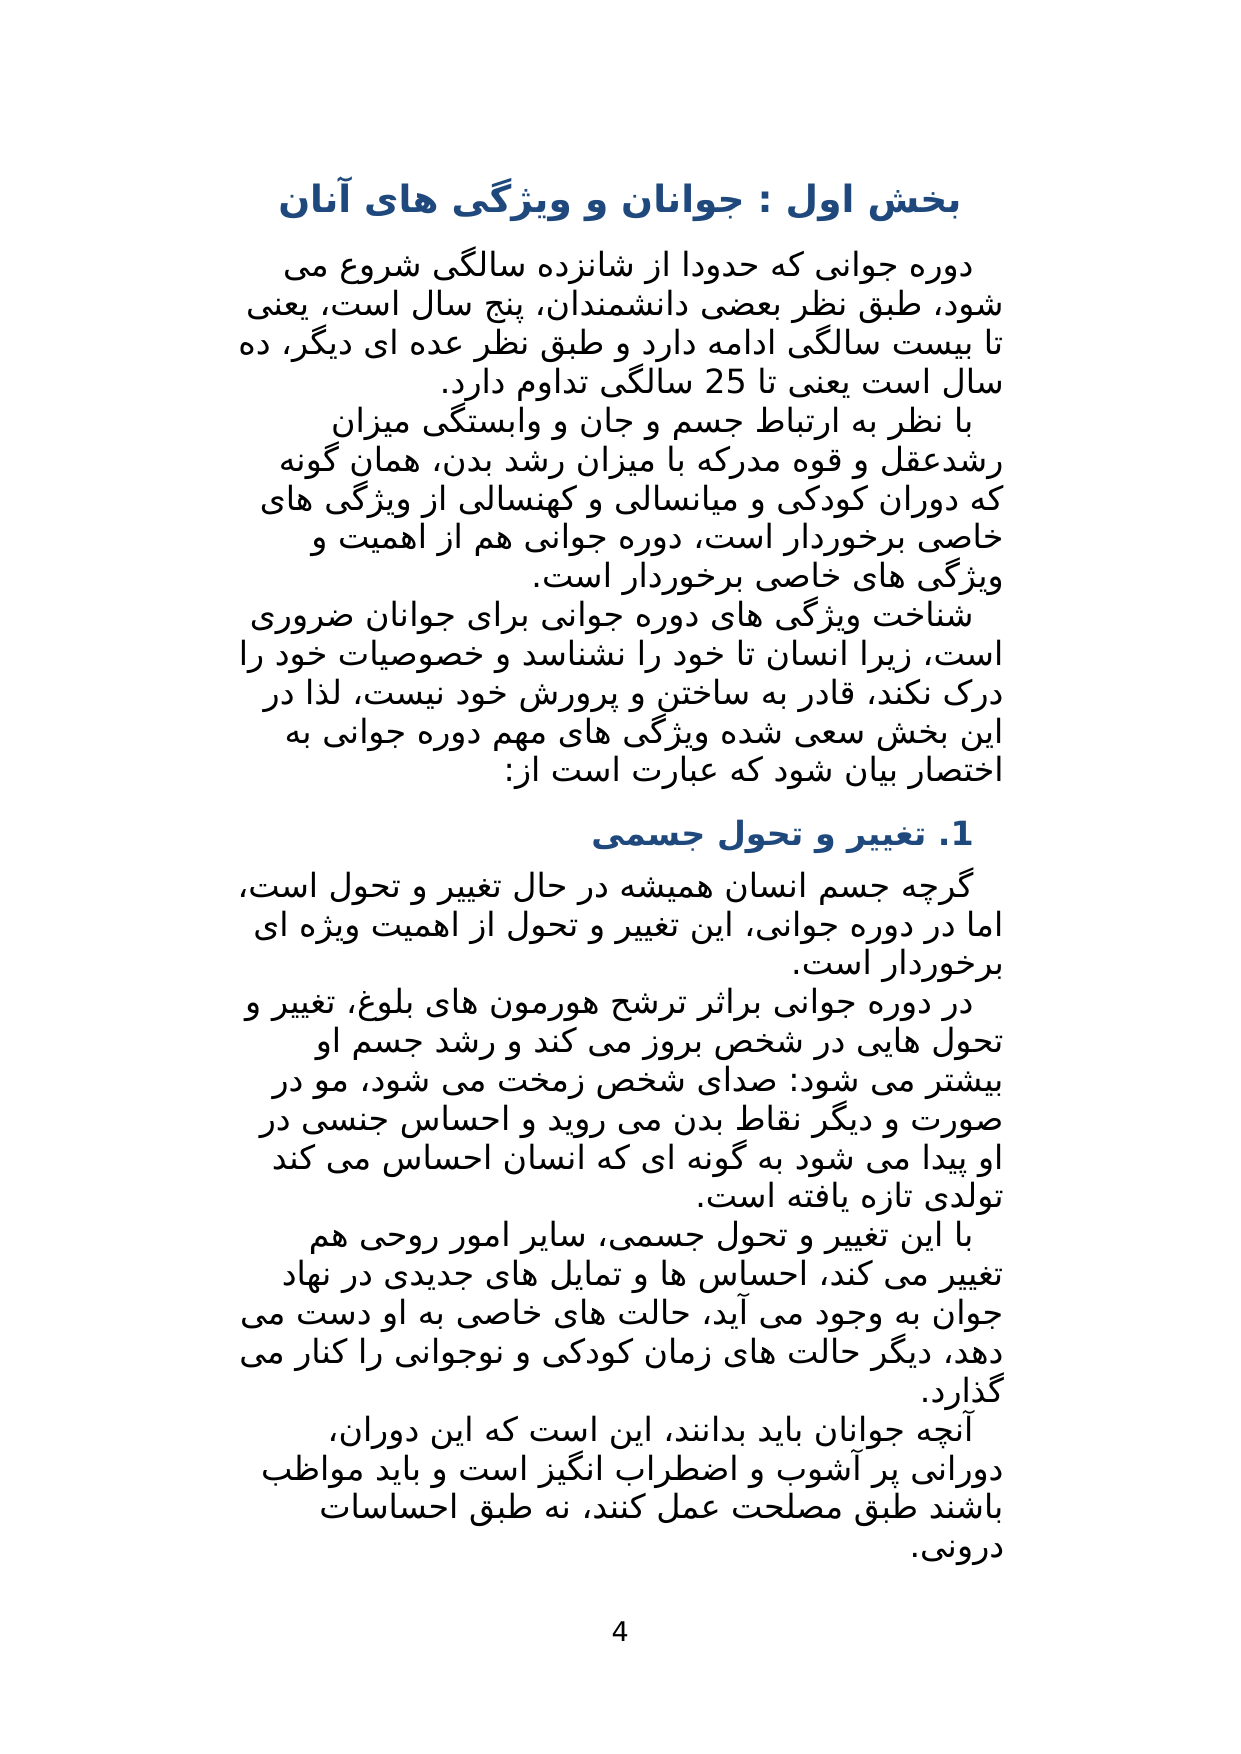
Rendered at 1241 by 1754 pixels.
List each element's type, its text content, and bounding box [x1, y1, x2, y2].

text در دوره جوانی براثر ترشح هورمون های بلوغ، تغییر و تحول هایی در شخص بروز می کند و رشد جسم او بیشتر می شود: صدای شخص زمخت می شود، مو در صورت و دیگر نقاط بدن می روید و احساس جنسی در او پیدا می شود به گونه ای که انسان احساس می کند تولدی تازه یافته است. [236, 983, 1004, 1216]
text دوره جوانی که حدودا از شانزده سالگی شروع می شود، طبق نظر بعضی دانشمندان، پنج سال است، یعنی تا بیست سالگی ادامه دارد و طبق نظر عده ای دیگر، ده سال است یعنی تا 25 سالگی تداوم دارد. [236, 246, 1004, 401]
subtitle 1. تغییر و تحول جسمی [236, 815, 1004, 854]
subtitle بخش اول : جوانان و ویژگی های آنان [236, 177, 1004, 221]
text شناخت ویژگی های دوره جوانی برای جوانان ضروری است، زیرا انسان تا خود را نشناسد و خصوصیات خود را درک نکند، قادر به ساختن و پرورش خود نیست، لذا در این بخش سعی شده ویژگی های مهم دوره جوانی به اختصار بیان شود که عبارت است از: [236, 596, 1004, 790]
text گرچه جسم انسان همیشه در حال تغییر و تحول است، اما در دوره جوانی، این تغییر و تحول از اهمیت ویژه ای برخوردار است. [236, 866, 1004, 983]
text آنچه جوانان باید بدانند، این است که این دوران، دورانی پر آشوب و اضطراب انگیز است و باید مواظب باشند طبق مصلحت عمل کنند، نه طبق احساسات درونی. [236, 1410, 1004, 1566]
text با نظر به ارتباط جسم و جان و وابستگی میزان رشدعقل و قوه مدرکه با میزان رشد بدن، همان گونه که دوران کودکی و میانسالی و کهنسالی از ویژگی های خاصی برخوردار است، دوره جوانی هم از اهمیت و ویژگی های خاصی برخوردار است. [236, 401, 1004, 596]
text با این تغییر و تحول جسمی، سایر امور روحی هم تغییر می کند، احساس ها و تمایل های جدیدی در نهاد جوان به وجود می آید، حالت های خاصی به او دست می دهد، دیگر حالت های زمان کودکی و نوجوانی را کنار می گذارد. [236, 1216, 1004, 1410]
